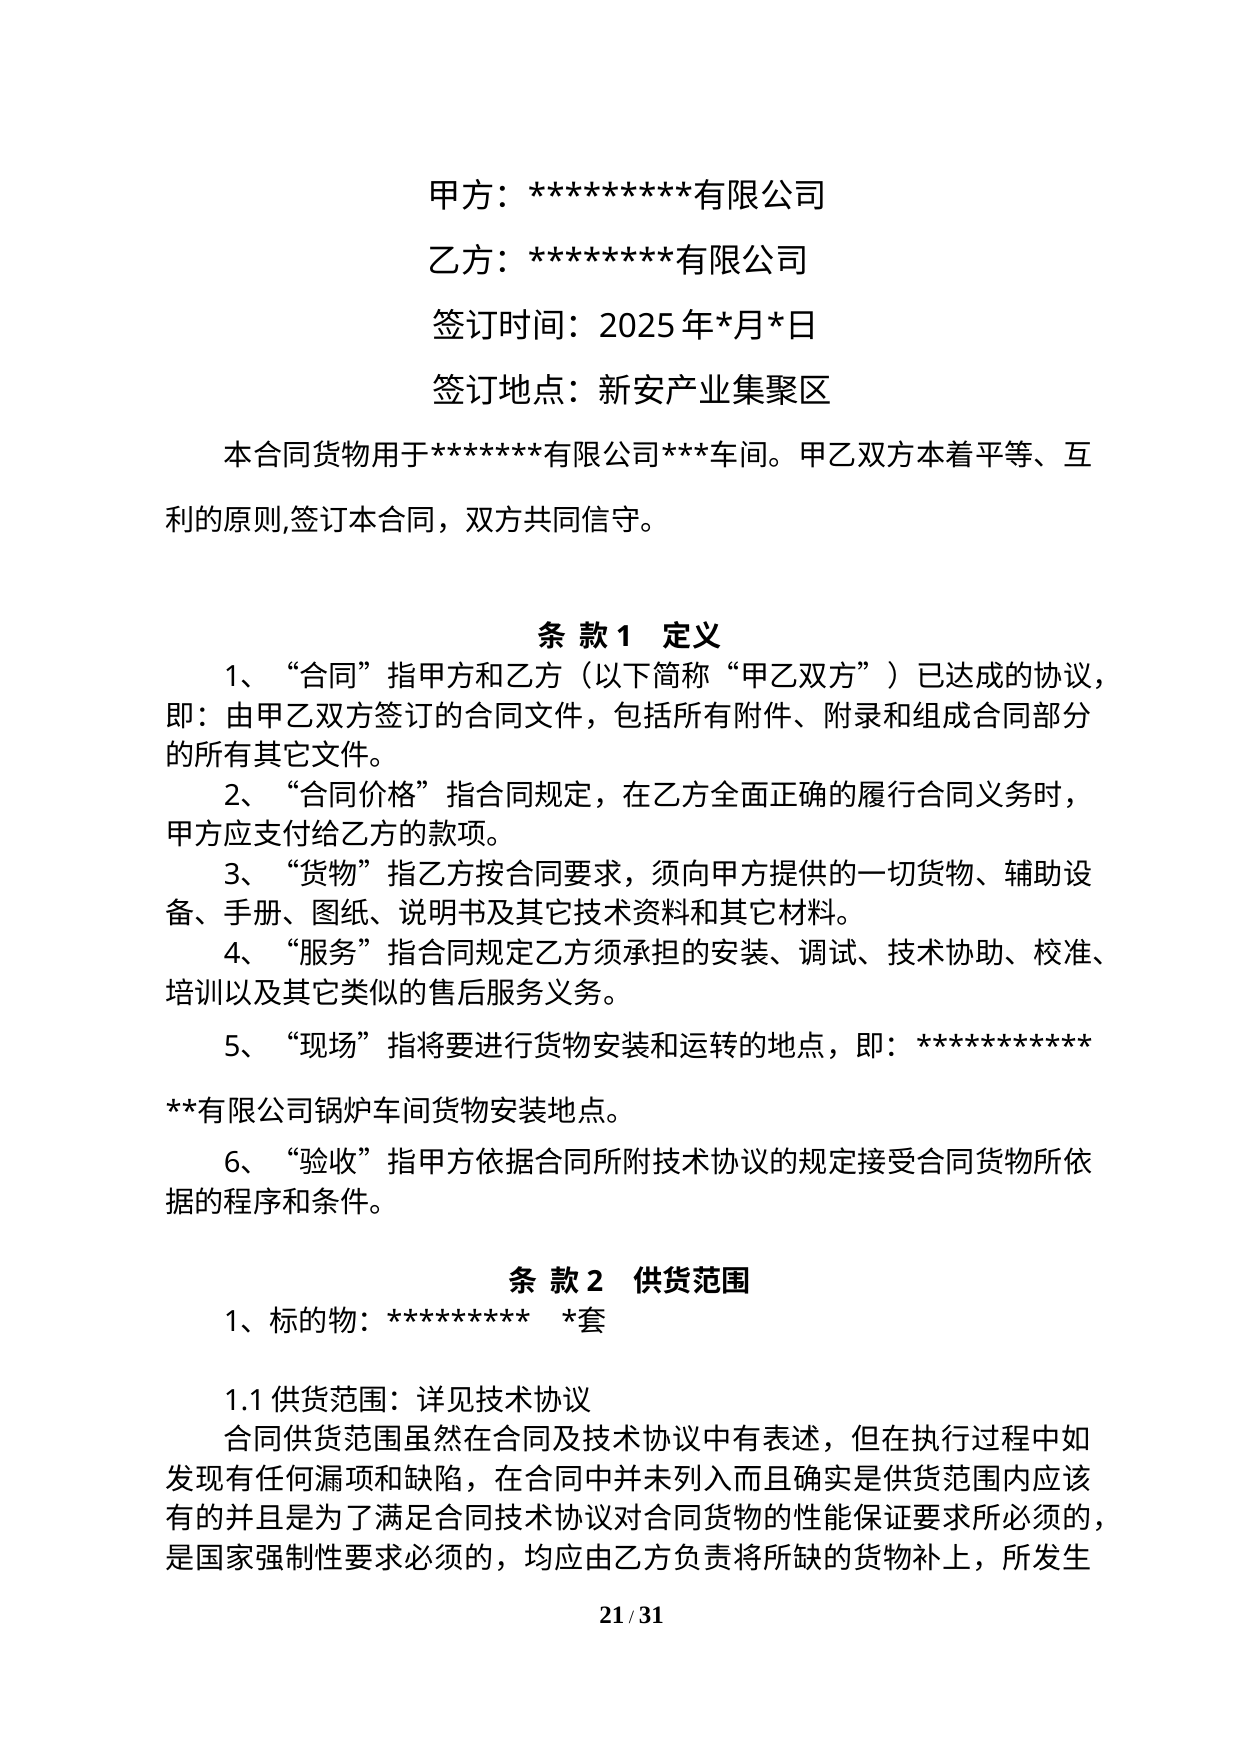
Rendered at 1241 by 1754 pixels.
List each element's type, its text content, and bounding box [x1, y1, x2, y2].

text 1、标的物：********* *套 [165, 1299, 1093, 1339]
text 4、“服务”指合同规定乙方须承担的安装、调试、技术协助、校准、培训以及其它类似的售后服务义务。 [165, 932, 1093, 1011]
text 6、“验收”指甲方依据合同所附技术协议的规定接受合同货物所依据的程序和条件。 [165, 1141, 1093, 1220]
text 1.1供货范围：详见技术协议 [165, 1378, 1093, 1418]
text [165, 1418, 1093, 1576]
text 2、“合同价格”指合同规定，在乙方全面正确的履行合同义务时，甲方应支付给乙方的款项。 [165, 773, 1093, 853]
text 条 款 1 定义 [165, 615, 1093, 655]
text 甲方：*********有限公司 [165, 160, 1093, 225]
text 签订时间：2025年*月*日 [165, 290, 1093, 355]
text 1、“合同”指甲方和乙方（以下简称“甲乙双方”）已达成的协议，即：由甲乙双方签订的合同文件，包括所有附件、附录和组成合同部分的所有其它文件。 [165, 655, 1093, 773]
text 乙方：********有限公司 [165, 225, 1093, 290]
text 本合同货物用于*******有限公司***车间。甲乙双方本着平等、互利的原则,签订本合同，双方共同信守。 [165, 420, 1093, 550]
text 签订地点：新安产业集聚区 [165, 355, 1093, 420]
text 3、“货物”指乙方按合同要求，须向甲方提供的一切货物、辅助设备、手册、图纸、说明书及其它技术资料和其它材料。 [165, 853, 1093, 932]
text 条 款 2 供货范围 [165, 1260, 1093, 1299]
text 5、“现场”指将要进行货物安装和运转的地点，即：*************有限公司锅炉车间货物安装地点。 [165, 1011, 1093, 1141]
